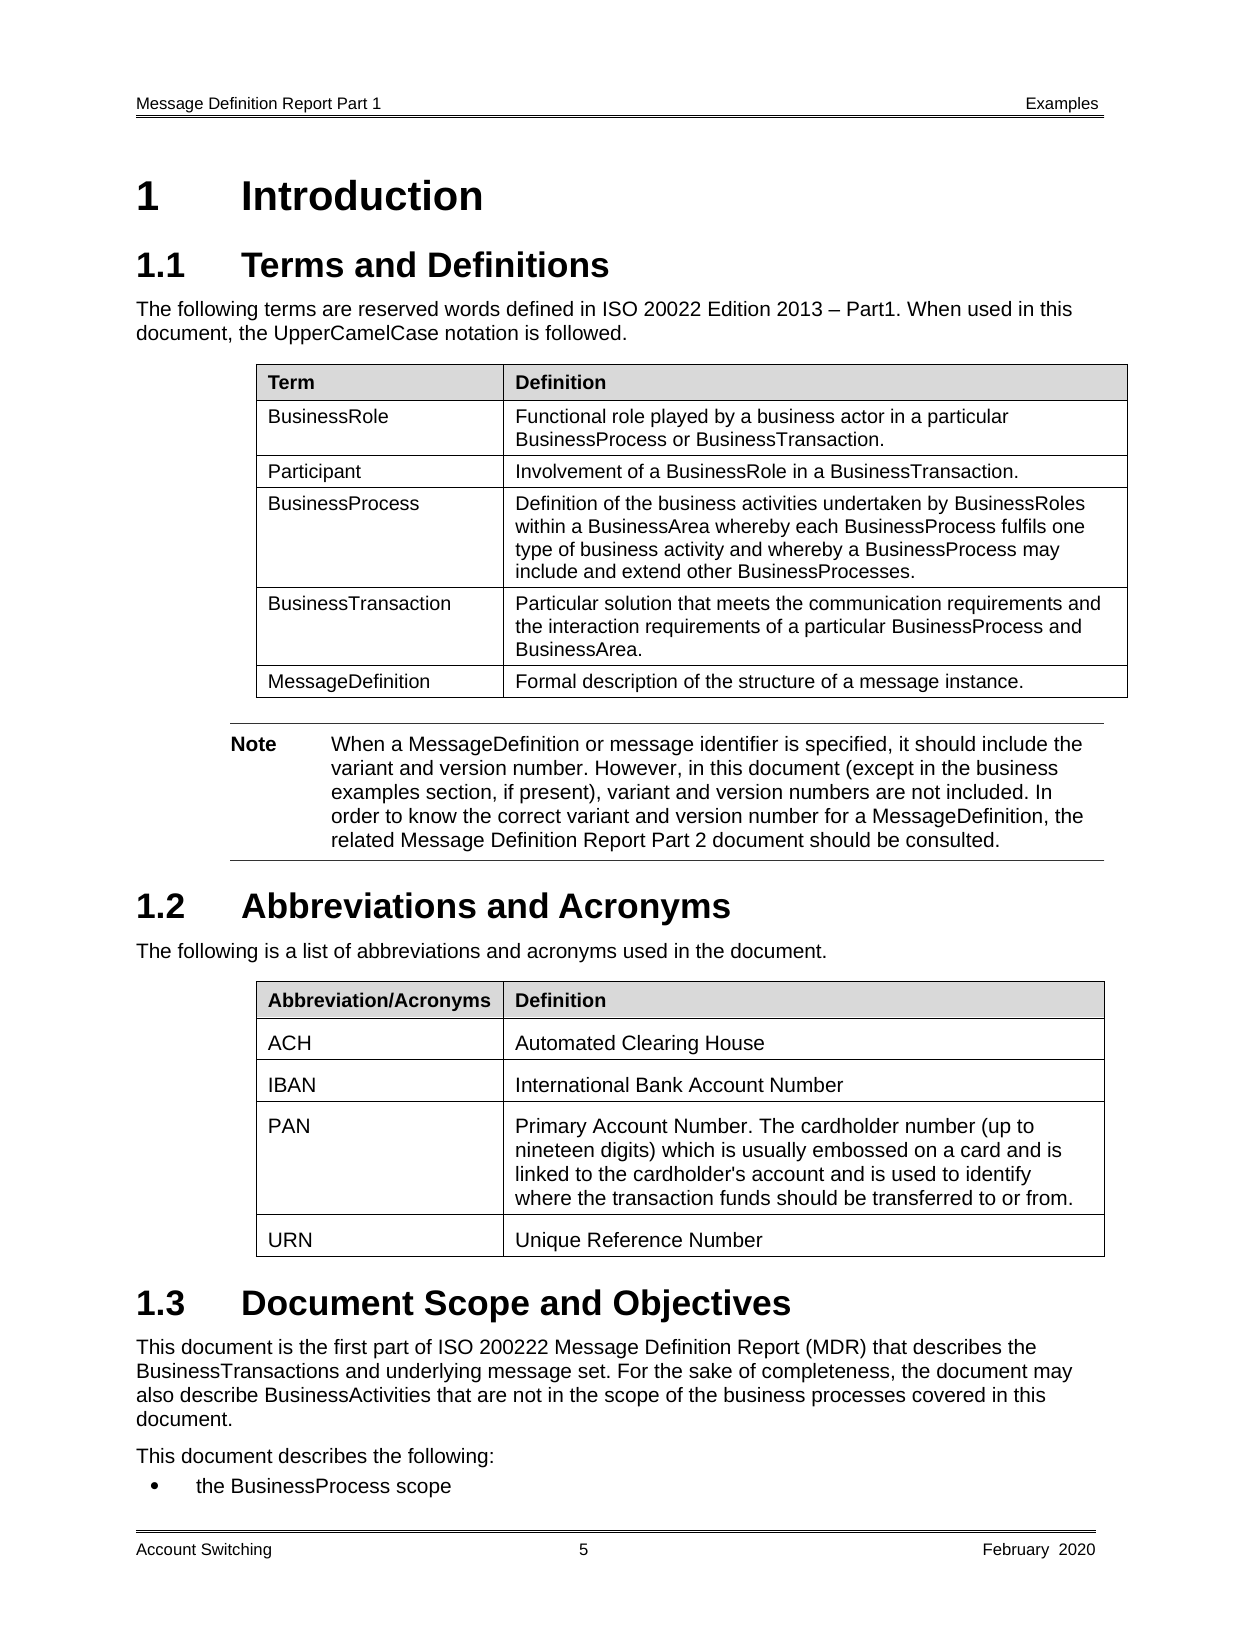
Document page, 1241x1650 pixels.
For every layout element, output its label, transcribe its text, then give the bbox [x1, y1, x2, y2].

table_cell Formal description of the structure of a message instance. [504, 666, 1127, 697]
table_cell URN [257, 1215, 503, 1256]
table_cell BusinessRole [257, 401, 503, 455]
table_cell Unique Reference Number [504, 1215, 1104, 1256]
text The following terms are reserved words defined in ISO 20022 Edition 2013 – Part1. When used in this document, the UpperCamelCase notation is followed. [136, 297, 1104, 345]
subtitle Introduction [136, 171, 1104, 219]
table_header Term [257, 365, 503, 400]
table_cell Primary Account Number. The cardholder number (up to nineteen digits) which is usually embossed on a card and is linked to the cardholder's account and is used to identify where the transaction funds should be transferred to or from. [504, 1102, 1104, 1214]
table_cell Particular solution that meets the communication requirements and the interaction requirements of a particular BusinessProcess and BusinessArea. [504, 588, 1127, 664]
table_cell Participant [257, 456, 503, 487]
text This document describes the following: [136, 1443, 1104, 1467]
table_header Definition [504, 982, 1104, 1017]
table_header Abbreviation/Acronyms [257, 982, 503, 1017]
table_cell Automated Clearing House [504, 1019, 1104, 1059]
table_cell Functional role played by a business actor in a particular BusinessProcess or BusinessTransaction. [504, 401, 1127, 455]
table_cell International Bank Account Number [504, 1060, 1104, 1101]
table_cell MessageDefinition [257, 666, 503, 697]
subtitle Abbreviations and Acronyms [136, 885, 1104, 926]
table_cell BusinessProcess [257, 488, 503, 587]
table_cell PAN [257, 1102, 503, 1214]
subtitle Terms and Definitions [136, 244, 1104, 284]
table_cell Involvement of a BusinessRole in a BusinessTransaction. [504, 456, 1127, 487]
table_cell Definition of the business activities undertaken by BusinessRoles within a BusinessArea whereby each BusinessProcess fulfils one type of business activity and whereby a BusinessProcess may include and extend other BusinessProcesses. [504, 488, 1127, 587]
table_header Definition [504, 365, 1127, 400]
table_cell IBAN [257, 1060, 503, 1101]
text This document is the first part of ISO 200222 Message Definition Report (MDR) that describes the BusinessTransactions and underlying message set. For the sake of completeness, the document may also describe BusinessActivities that are not in the scope of the business processes covered in this document. [136, 1335, 1104, 1431]
text When a MessageDefinition or message identifier is specified, it should include the variant and version number. However, in this document (except in the business examples section, if present), variant and version numbers are not included. In order to know the correct variant and version number for a MessageDefinition, the related Message Definition Report Part 2 document should be consulted. [230, 724, 1104, 860]
table_cell ACH [257, 1019, 503, 1059]
subtitle Document Scope and Objectives [136, 1282, 1104, 1323]
list the BusinessProcess scope [151, 1474, 1104, 1498]
table_cell BusinessTransaction [257, 588, 503, 664]
text The following is a list of abbreviations and acronyms used in the document. [136, 938, 1104, 962]
